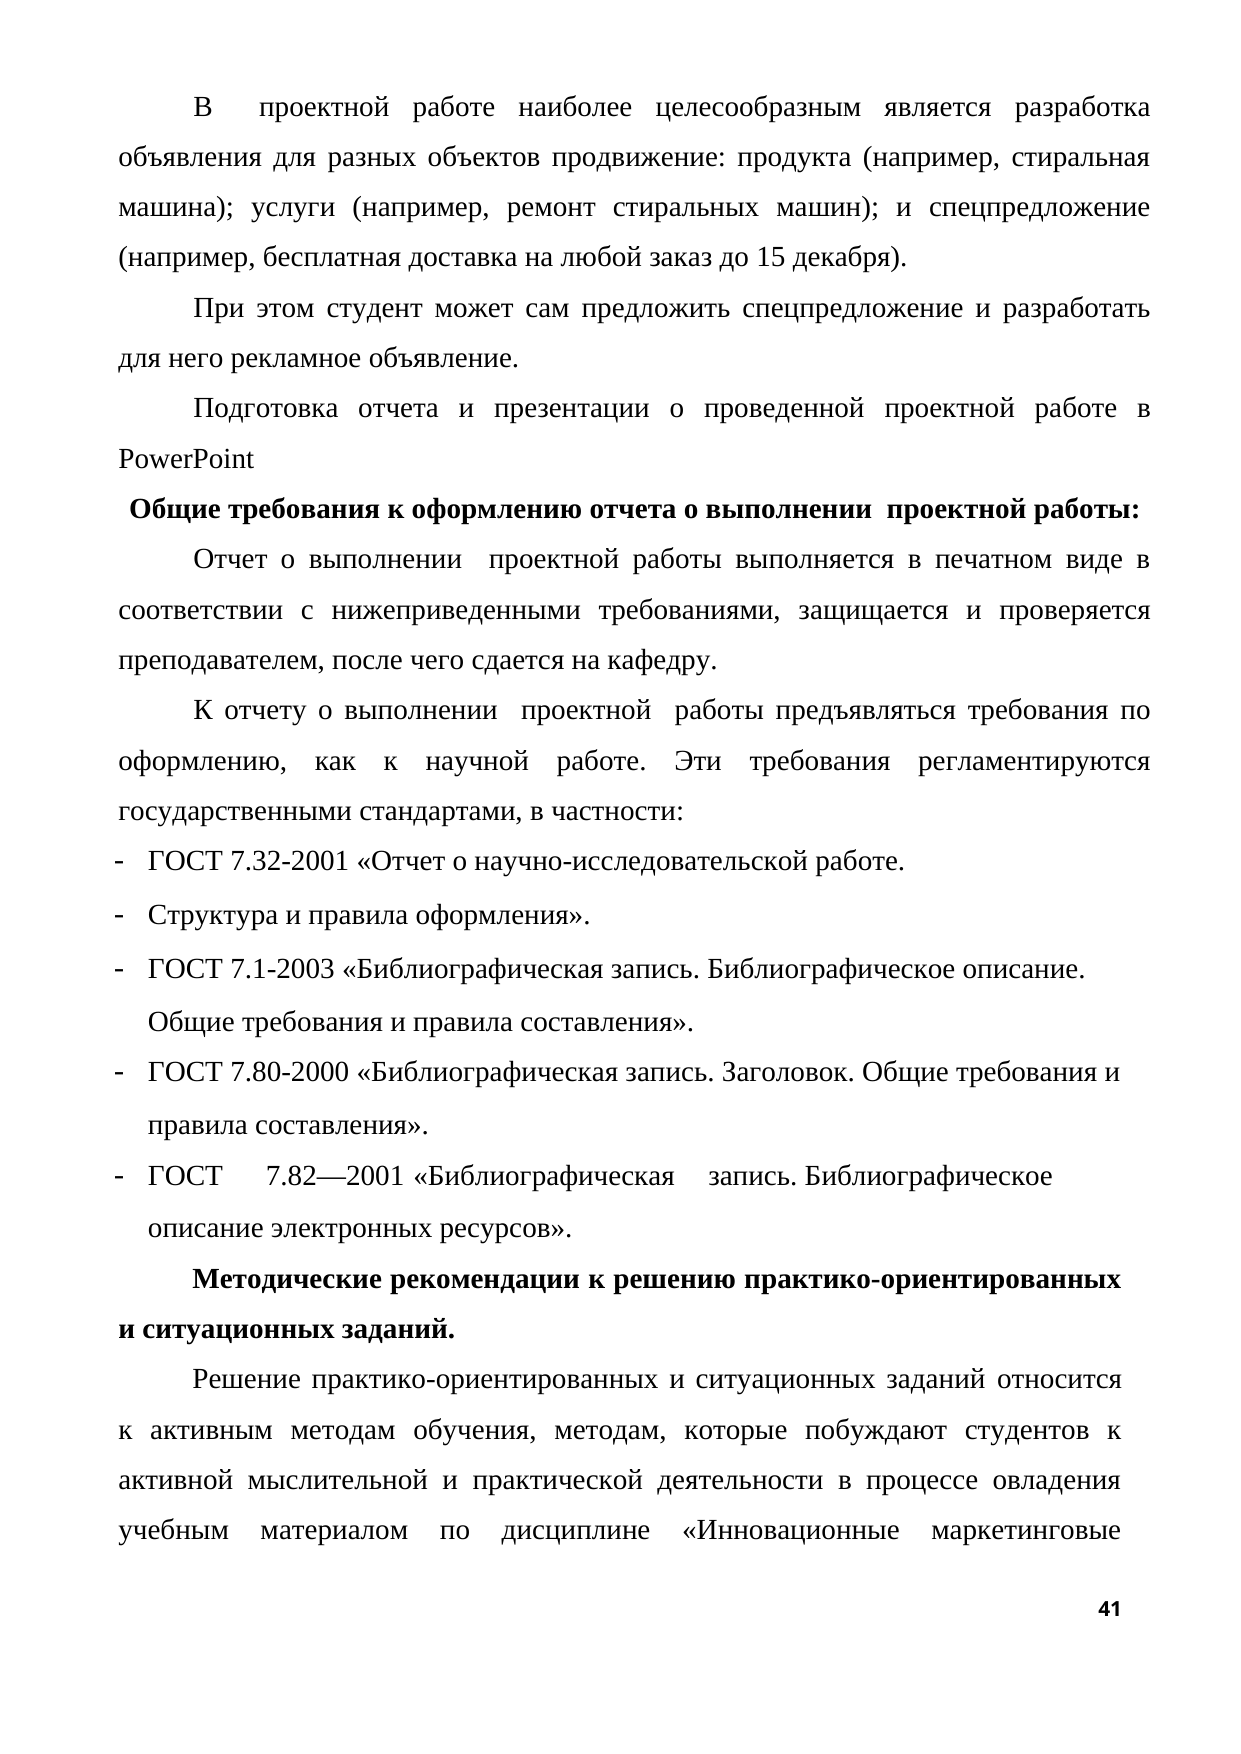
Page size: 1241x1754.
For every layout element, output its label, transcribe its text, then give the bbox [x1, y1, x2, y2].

text При этом студент может сам предложить спецпредложение и разработать для него рекламное объявление. [118, 290, 1152, 374]
text В проектной работе наиболее целесообразным является разработка объявления для разных объектов продвижение: продукта (например, стиральная машина); услуги (например, ремонт стиральных машин); и спецпредложение (например, бесплатная доставка на любой заказ до 15 декабря). [118, 89, 1152, 273]
text Общие требования к оформлению отчета о выполнении проектной работы: [118, 491, 1152, 525]
list ГОСТ 7.82—2001 «Библиографическая запись. Библиографическое описание электронных ресурсов». [110, 1158, 1152, 1244]
list ГОСТ 7.32-2001 «Отчет о научно-исследовательской работе. [110, 843, 1152, 879]
list ГОСТ 7.1-2003 «Библиографическая запись. Библиографическое описание. Общие требования и правила составления». [110, 951, 1152, 1038]
list ГОСТ 7.80-2000 «Библиографическая запись. Заголовок. Общие требования и правила составления». [110, 1054, 1152, 1141]
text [118, 1361, 1122, 1546]
text Методические рекомендации к решению практико-ориентированных и ситуационных заданий. [118, 1261, 1122, 1345]
list Структура и правила оформления». [110, 897, 1152, 933]
text Подготовка отчета и презентации о проведенной проектной работе в PowerPoint [118, 391, 1152, 474]
text К отчету о выполнении проектной работы предъявляться требования по оформлению, как к научной работе. Эти требования регламентируются государственными стандартами, в частности: [118, 692, 1152, 827]
text Отчет о выполнении проектной работы выполняется в печатном виде в соответствии с нижеприведенными требованиями, защищается и проверяется преподавателем, после чего сдается на кафедру. [118, 541, 1152, 676]
